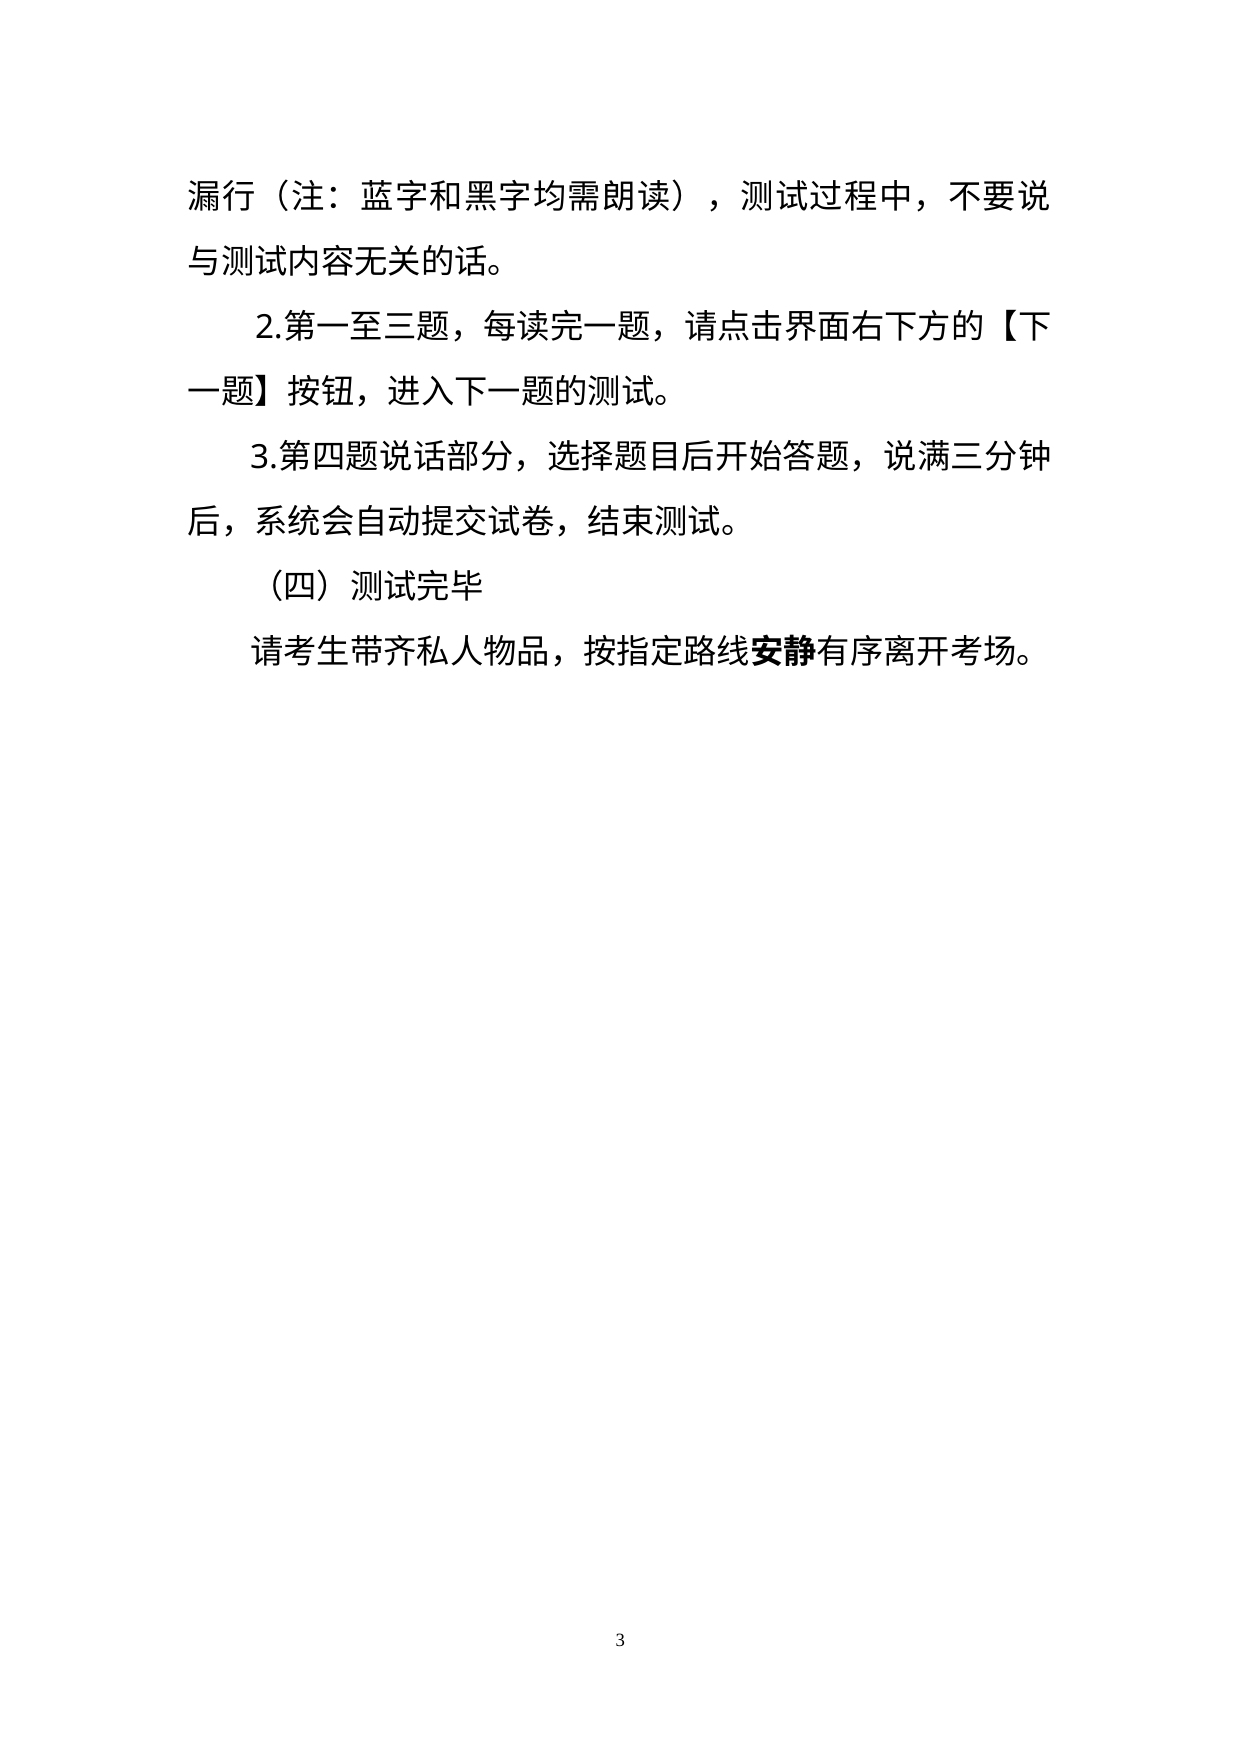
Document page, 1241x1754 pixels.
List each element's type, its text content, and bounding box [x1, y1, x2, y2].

text 3.第四题说话部分，选择题目后开始答题，说满三分钟后，系统会自动提交试卷，结束测试。 [187, 422, 1053, 552]
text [187, 162, 1053, 292]
text 2.第一至三题，每读完一题，请点击界面右下方的【下一题】按钮，进入下一题的测试。 [187, 292, 1053, 422]
text （四）测试完毕 [187, 552, 1053, 617]
text 请考生带齐私人物品，按指定路线安静有序离开考场。 [187, 617, 1053, 682]
